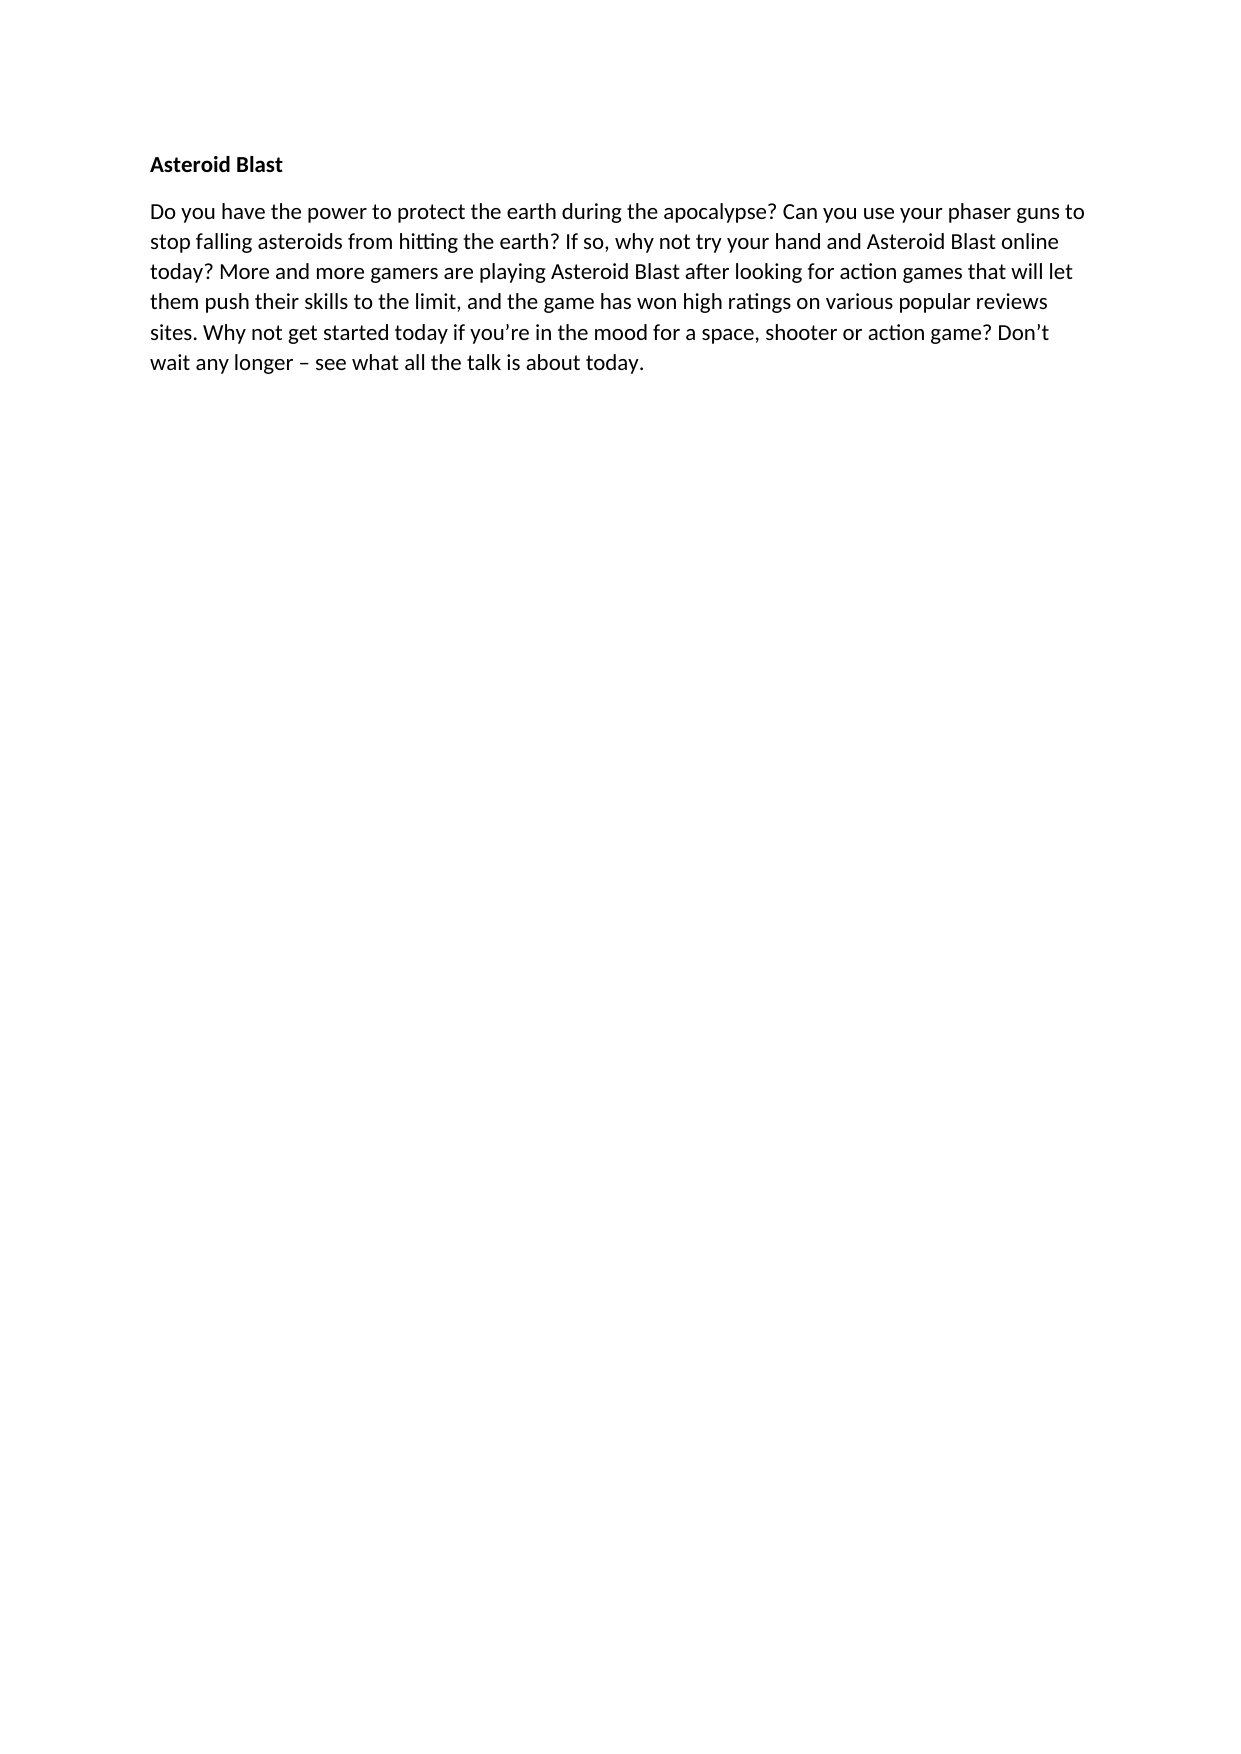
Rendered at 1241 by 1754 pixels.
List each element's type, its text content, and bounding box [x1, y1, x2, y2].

text Do you have the power to protect the earth during the apocalypse? Can you use your phaser guns to stop falling asteroids from hitting the earth? If so, why not try your hand and Asteroid Blast online today? More and more gamers are playing Asteroid Blast after looking for action games that will let them push their skills to the limit, and the game has won high ratings on various popular reviews sites. Why not get started today if you’re in the mood for a space, shooter or action game? Don’t wait any longer – see what all the talk is about today. [150, 197, 1090, 376]
text Asteroid Blast [150, 150, 1090, 178]
